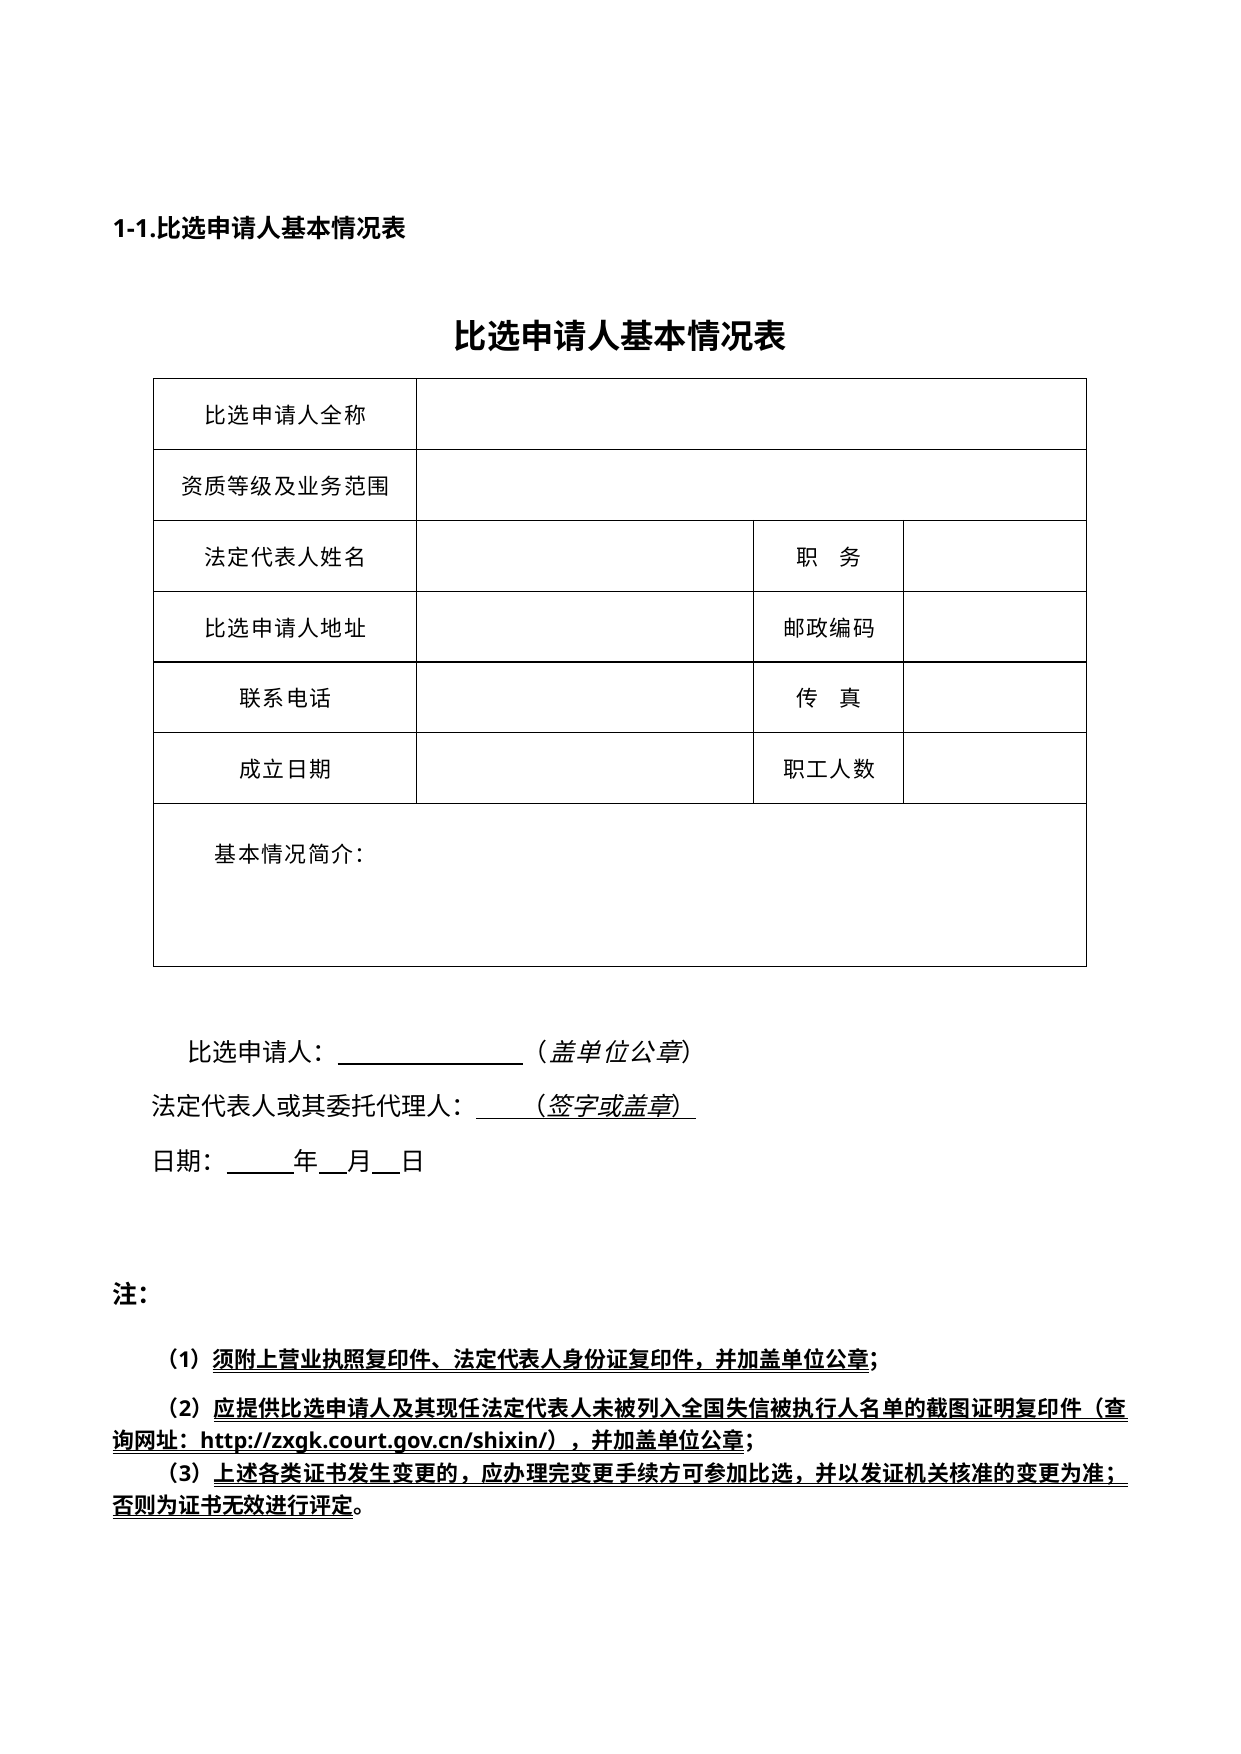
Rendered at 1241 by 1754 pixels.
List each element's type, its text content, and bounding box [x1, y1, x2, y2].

table_cell 职 务 [754, 521, 903, 591]
text （3）上述各类证书发生变更的，应办理完变更手续方可参加比选，并以发证机关核准的变更为准；否则为证书无效进行评定。 [112, 1455, 1128, 1520]
text 日期： 年 月 日 [112, 1141, 1128, 1177]
table_cell [417, 450, 1086, 520]
text 比选申请人基本情况表 [112, 301, 1128, 366]
table_cell [417, 733, 753, 803]
table_cell 联系电话 [154, 663, 416, 732]
table_cell [904, 592, 1086, 661]
table_cell [417, 663, 753, 732]
table_cell [904, 733, 1086, 803]
table_cell 基本情况简介： [154, 804, 1086, 966]
table_cell [417, 592, 753, 661]
table_cell 资质等级及业务范围 [154, 450, 416, 520]
table_cell 法定代表人姓名 [154, 521, 416, 591]
table_cell [904, 521, 1086, 591]
table_cell [904, 663, 1086, 732]
text （1）须附上营业执照复印件、法定代表人身份证复印件，并加盖单位公章； [112, 1325, 1128, 1390]
table_cell 职工人数 [754, 733, 903, 803]
text 比选申请人： （盖单位公章） [112, 1032, 1128, 1068]
text （2）应提供比选申请人及其现任法定代表人未被列入全国失信被执行人名单的截图证明复印件（查询网址：http://zxgk.court.gov.cn/shixin/），并加盖单位公章； [112, 1390, 1128, 1455]
text 注： [112, 1260, 1128, 1325]
table_header 比选申请人全称 [154, 379, 416, 449]
table_cell 传 真 [754, 663, 903, 732]
table_cell 比选申请人地址 [154, 592, 416, 661]
table_cell [417, 521, 753, 591]
text 法定代表人或其委托代理人： （签字或盖章） [112, 1087, 1128, 1123]
table_header [417, 379, 1086, 449]
text 1-1.比选申请人基本情况表 [112, 194, 1128, 259]
table_cell 成立日期 [154, 733, 416, 803]
table_cell 邮政编码 [754, 592, 903, 661]
